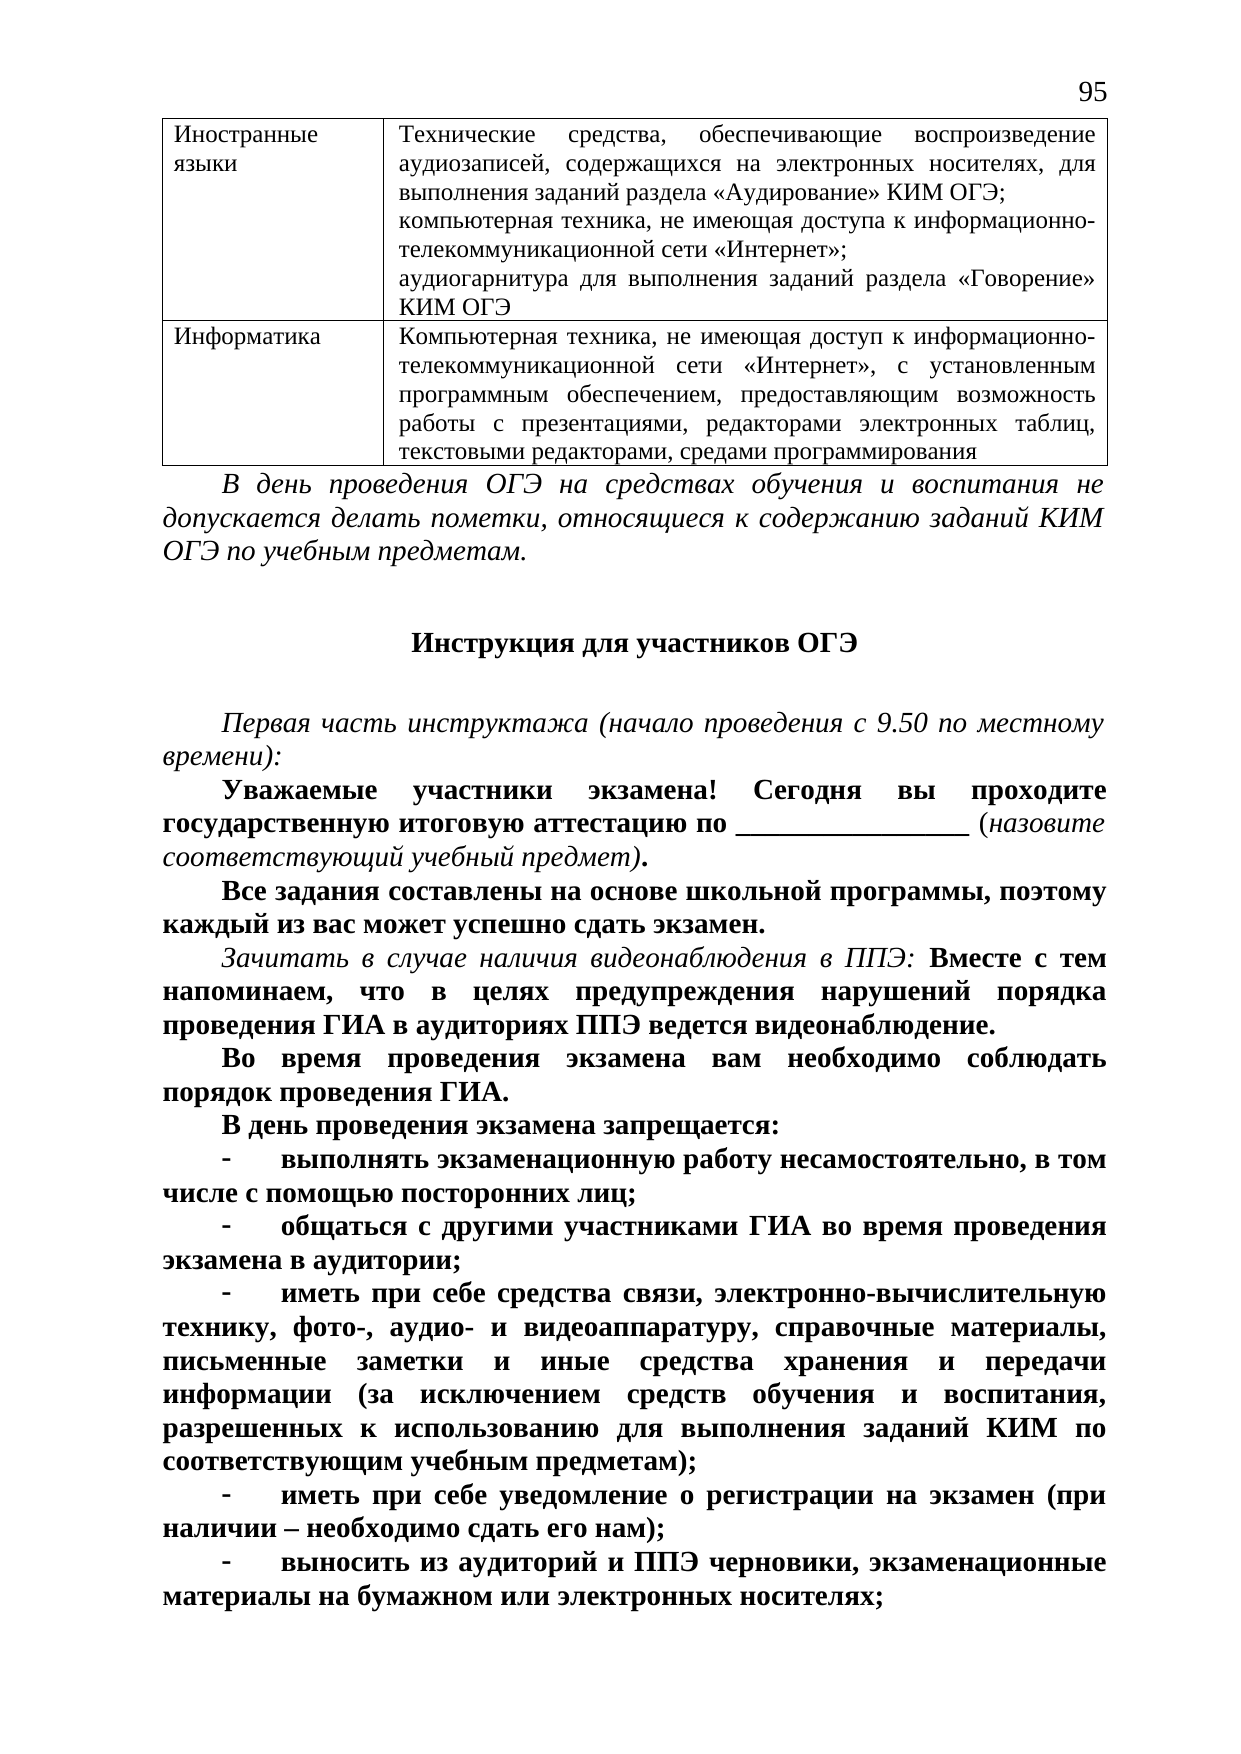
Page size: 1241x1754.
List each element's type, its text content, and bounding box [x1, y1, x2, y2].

text В день проведения экзамена запрещается: [162, 1107, 1107, 1141]
table_cell Компьютерная техника, не имеющая доступ к информационно-телекоммуникационной сети «Интернет», с установленным программным обеспечением, предоставляющим возможность работы с презентациями, редакторами электронных таблиц, текстовыми редакторами, средами программирования [384, 321, 1107, 465]
text Первая часть инструктажа (начало проведения с 9.50 по местному времени): [162, 705, 1107, 772]
table_cell Информатика [163, 321, 383, 465]
table_cell Технические средства, обеспечивающие воспроизведение аудиозаписей, содержащихся на электронных носителях, для выполнения заданий раздела «Аудирование» КИМ ОГЭ; компьютерная техника, не имеющая доступа к информационно-телекоммуникационной сети «Интернет»; аудиогарнитура для выполнения заданий раздела «Говорение» КИМ ОГЭ [384, 119, 1107, 320]
table_cell Иностранные языки [163, 119, 383, 320]
list иметь при себе средства связи, электронно-вычислительную технику, фото-, аудио- и видеоаппаратуру, справочные материалы, письменные заметки и иные средства хранения и передачи информации (за исключением средств обучения и воспитания, разрешенных к использованию для выполнения заданий КИМ по соответствующим учебным предметам); [162, 1275, 1107, 1477]
list общаться с другими участниками ГИА во время проведения экзамена в аудитории; [162, 1208, 1107, 1275]
text Все задания составлены на основе школьной программы, поэтому каждый из вас может успешно сдать экзамен. [162, 873, 1107, 940]
text В день проведения ОГЭ на средствах обучения и воспитания не допускается делать пометки, относящиеся к содержанию заданий КИМ ОГЭ по учебным предметам. [162, 466, 1107, 567]
text Уважаемые участники экзамена! Сегодня вы проходите государственную итоговую аттестацию по ________________ (назовите соответствующий учебный предмет). [162, 772, 1107, 873]
list иметь при себе уведомление о регистрации на экзамен (при наличии – необходимо сдать его нам); [162, 1477, 1107, 1544]
text Инструкция для участников ОГЭ [162, 625, 1107, 659]
text Во время проведения экзамена вам необходимо соблюдать порядок проведения ГИА. [162, 1040, 1107, 1107]
list выполнять экзаменационную работу несамостоятельно, в том числе с помощью посторонних лиц; [162, 1141, 1107, 1208]
text Зачитать в случае наличия видеонаблюдения в ППЭ: Вместе с тем напоминаем, что в целях предупреждения нарушений порядка проведения ГИА в аудиториях ППЭ ведется видеонаблюдение. [162, 940, 1107, 1040]
list выносить из аудиторий и ППЭ черновики, экзаменационные материалы на бумажном или электронных носителях; [162, 1544, 1107, 1611]
